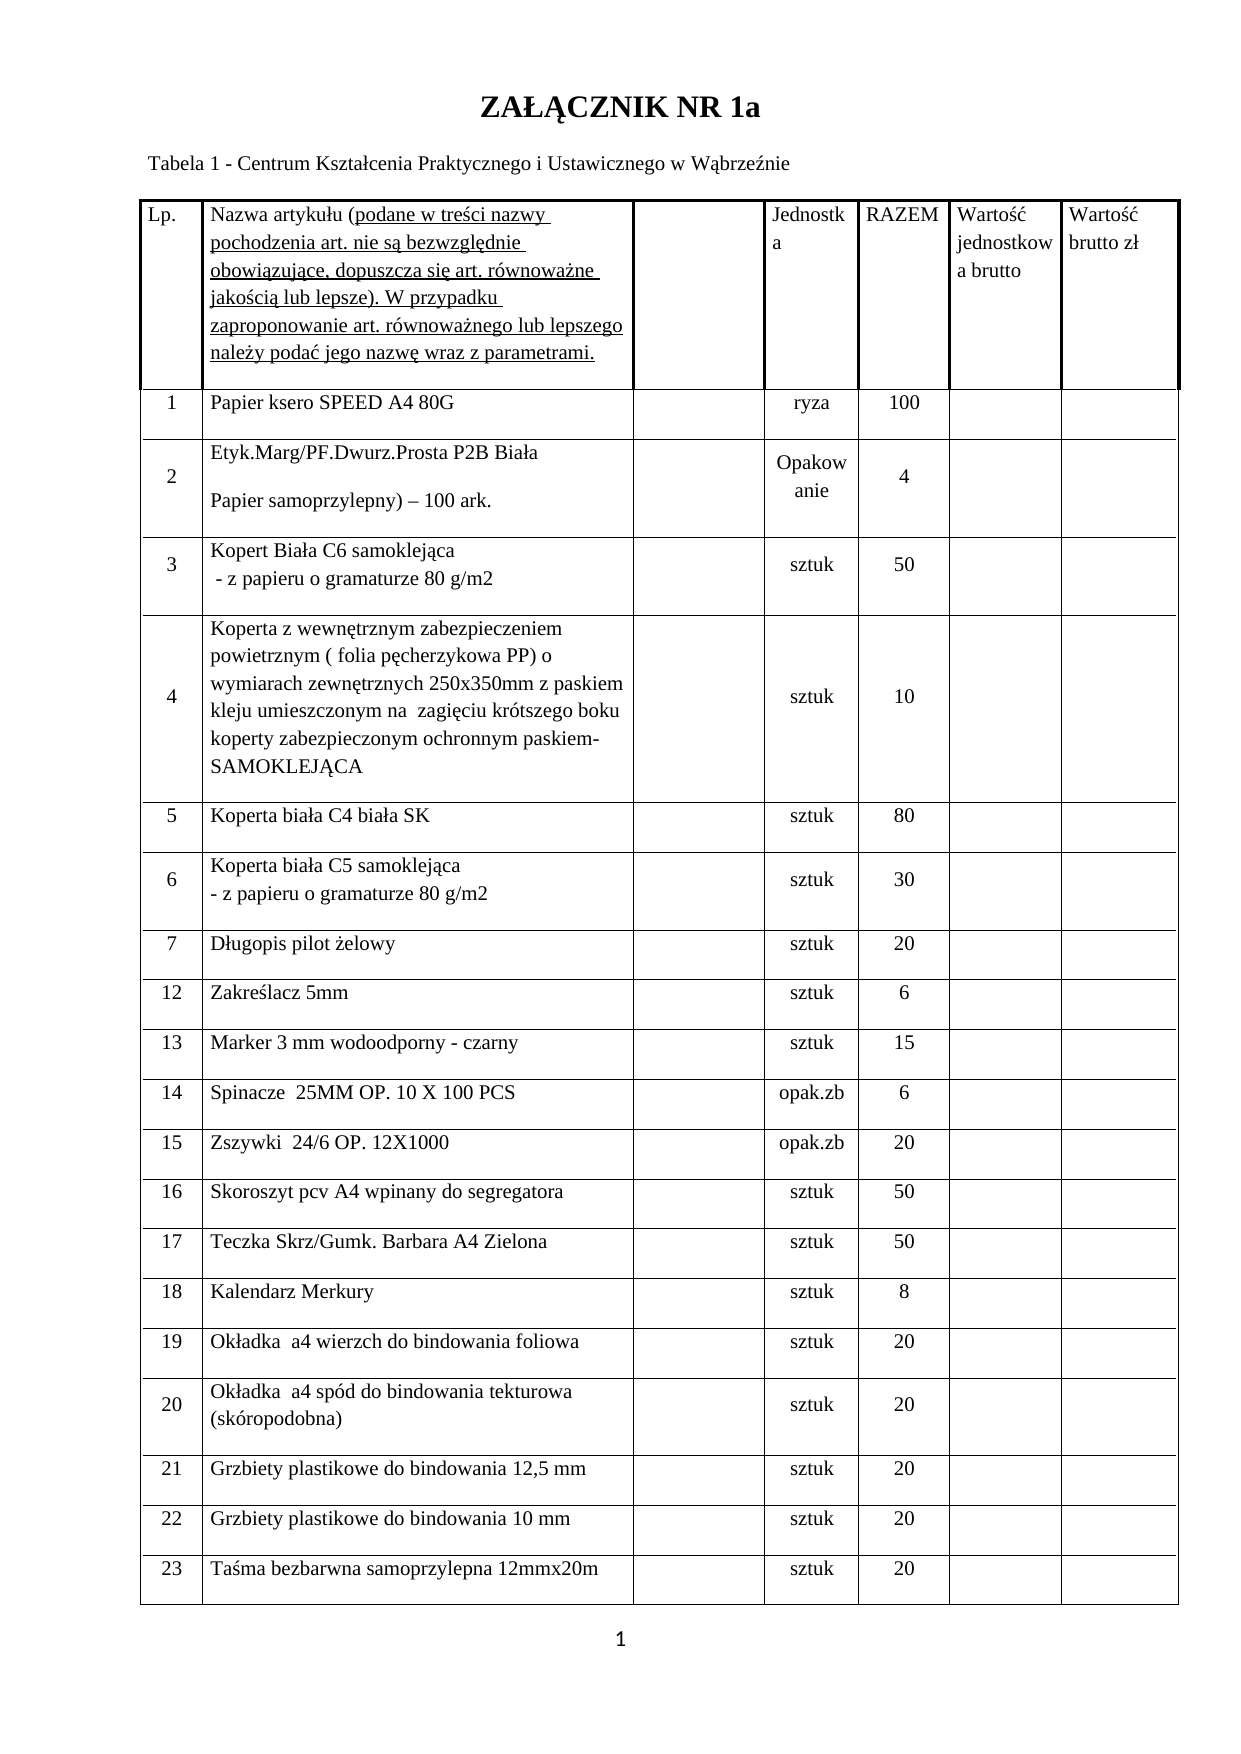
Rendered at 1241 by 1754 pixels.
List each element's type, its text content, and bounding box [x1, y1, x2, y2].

table_cell [634, 853, 764, 929]
table_cell 8 [859, 1279, 949, 1328]
table_cell [950, 1130, 1061, 1178]
table_cell [950, 980, 1061, 1029]
text Tabela 1 - Centrum Kształcenia Praktycznego i Ustawicznego w Wąbrzeźnie [148, 151, 1093, 175]
table_cell [950, 390, 1061, 439]
table_cell [1062, 979, 1178, 1029]
table_cell [950, 1229, 1061, 1278]
table_cell Koperta z wewnętrznym zabezpieczeniem powietrznym ( folia pęcherzykowa PP) o wymiarach zewnętrznych 250x350mm z paskiem kleju umieszczonym na zagięciu krótszego boku koperty zabezpieczonym ochronnym paskiem- SAMOKLEJĄCA [203, 616, 633, 802]
table_cell 22 [141, 1505, 202, 1554]
table_cell Grzbiety plastikowe do bindowania 12,5 mm [203, 1456, 633, 1505]
table_cell [950, 803, 1061, 852]
table_cell 50 [859, 1180, 949, 1228]
table_cell [1062, 1129, 1178, 1178]
table_cell Opakowanie [765, 440, 858, 537]
table_cell Okładka a4 spód do bindowania tekturowa (skóropodobna) [203, 1379, 633, 1455]
table_header Lp. [142, 202, 201, 389]
table_cell [634, 1329, 764, 1378]
table_cell 20 [859, 1506, 949, 1554]
table_cell [1062, 439, 1178, 537]
table_header Nazwa artykułu (podane w treści nazwy pochodzenia art. nie są bezwzględnie obowiązujące, dopuszcza się art. równoważne jakością lub lepsze). W przypadku zaproponowanie art. równoważnego lub lepszego należy podać jego nazwę wraz z parametrami. [204, 202, 632, 389]
table_cell sztuk [765, 1180, 858, 1228]
table_cell [950, 538, 1061, 614]
table_cell Etyk.Marg/PF.Dwurz.Prosta P2B Biała Papier samoprzylepny) – 100 ark. [203, 440, 633, 537]
table_cell [1062, 1555, 1178, 1604]
table_cell sztuk [765, 853, 858, 929]
table_cell [1062, 1079, 1178, 1129]
table_cell 30 [859, 853, 949, 929]
table_cell 20 [859, 1130, 949, 1178]
table_cell [634, 931, 764, 979]
table_cell [1062, 1029, 1178, 1079]
table_cell [634, 1130, 764, 1178]
table_cell [634, 440, 764, 537]
table_cell 16 [141, 1179, 202, 1228]
table_cell sztuk [765, 1556, 858, 1604]
table_cell Zakreślacz 5mm [203, 980, 633, 1029]
table_cell [1062, 1278, 1178, 1328]
table_cell 10 [859, 616, 949, 802]
table_cell 12 [141, 979, 202, 1029]
table_cell [950, 1506, 1061, 1554]
table_cell 15 [859, 1030, 949, 1079]
table_cell [634, 1229, 764, 1278]
table_cell Długopis pilot żelowy [203, 931, 633, 979]
table_cell [634, 390, 764, 439]
table_cell [634, 1506, 764, 1554]
table_cell [1062, 930, 1178, 979]
table_cell Teczka Skrz/Gumk. Barbara A4 Zielona [203, 1229, 633, 1278]
table_cell [634, 1379, 764, 1455]
table_cell opak.zb [765, 1130, 858, 1178]
table_cell [634, 1180, 764, 1228]
table_cell 7 [141, 930, 202, 979]
table_cell [950, 931, 1061, 979]
table_cell 18 [141, 1278, 202, 1328]
table_cell [1062, 1505, 1178, 1554]
table_cell 50 [859, 538, 949, 614]
table_cell sztuk [765, 980, 858, 1029]
table_cell sztuk [765, 803, 858, 852]
table_cell 1 [141, 389, 202, 439]
table_cell Kalendarz Merkury [203, 1279, 633, 1328]
table_cell [950, 1279, 1061, 1328]
table_cell opak.zb [765, 1080, 858, 1129]
table_cell Koperta biała C4 biała SK [203, 803, 633, 852]
table_cell [634, 1080, 764, 1129]
table_cell [1062, 389, 1178, 439]
table_cell 20 [141, 1378, 202, 1455]
table_cell [634, 1556, 764, 1604]
table_cell Papier ksero SPEED A4 80G [203, 390, 633, 439]
table_cell 20 [859, 1556, 949, 1604]
table_header [635, 202, 763, 389]
table_cell Grzbiety plastikowe do bindowania 10 mm [203, 1506, 633, 1554]
table_cell Okładka a4 wierzch do bindowania foliowa [203, 1329, 633, 1378]
table_cell [1062, 1328, 1178, 1378]
table_header Wartość brutto zł [1063, 202, 1177, 389]
table_cell [1062, 537, 1178, 614]
table_cell [950, 1379, 1061, 1455]
table_cell 6 [141, 852, 202, 929]
table_cell sztuk [765, 538, 858, 614]
table_cell [950, 1329, 1061, 1378]
table_cell 20 [859, 1456, 949, 1505]
table_cell sztuk [765, 931, 858, 979]
table_cell 23 [141, 1555, 202, 1604]
table_header RAZEM [860, 202, 948, 389]
table_cell [634, 1030, 764, 1079]
table_cell Kopert Biała C6 samoklejąca - z papieru o gramaturze 80 g/m2 [203, 538, 633, 614]
table_cell [950, 440, 1061, 537]
table_cell sztuk [765, 1279, 858, 1328]
table_cell 2 [141, 439, 202, 537]
table_cell sztuk [765, 1379, 858, 1455]
table_cell 13 [141, 1029, 202, 1079]
table_cell Marker 3 mm wodoodporny - czarny [203, 1030, 633, 1079]
table_cell 20 [859, 1379, 949, 1455]
table_header Wartość jednostkowa brutto [951, 202, 1060, 389]
table_cell Skoroszyt pcv A4 wpinany do segregatora [203, 1180, 633, 1228]
table_cell [950, 853, 1061, 929]
table_cell [950, 1180, 1061, 1228]
table_cell [634, 803, 764, 852]
table_cell [1062, 615, 1178, 802]
table_cell [950, 1456, 1061, 1505]
table_cell [634, 1279, 764, 1328]
table_cell 15 [141, 1129, 202, 1178]
text ZAŁĄCZNIK NR 1a [148, 89, 1093, 124]
table_cell 14 [141, 1079, 202, 1129]
table_cell 50 [859, 1229, 949, 1278]
table_cell 21 [141, 1455, 202, 1505]
table_cell 6 [859, 1080, 949, 1129]
table_cell sztuk [765, 616, 858, 802]
table_cell [950, 1030, 1061, 1079]
table_cell 4 [141, 615, 202, 802]
table_cell Koperta biała C5 samoklejąca - z papieru o gramaturze 80 g/m2 [203, 853, 633, 929]
table_cell Taśma bezbarwna samoprzylepna 12mmx20m [203, 1556, 633, 1604]
table_cell [634, 1456, 764, 1505]
table_cell [1062, 1455, 1178, 1505]
table_cell [950, 1556, 1061, 1604]
table_cell 20 [859, 1329, 949, 1378]
table_cell 5 [141, 802, 202, 852]
table_cell [1062, 1179, 1178, 1228]
table_cell Zszywki 24/6 OP. 12X1000 [203, 1130, 633, 1178]
table_header Jednostka [766, 202, 857, 389]
table_cell sztuk [765, 1506, 858, 1554]
table_cell sztuk [765, 1229, 858, 1278]
table_cell Spinacze 25MM OP. 10 X 100 PCS [203, 1080, 633, 1129]
table_cell 80 [859, 803, 949, 852]
table_cell 4 [859, 440, 949, 537]
table_cell [634, 616, 764, 802]
table_cell [634, 538, 764, 614]
table_cell [1062, 1228, 1178, 1278]
table_cell 100 [859, 390, 949, 439]
table_cell 17 [141, 1228, 202, 1278]
table_cell ryza [765, 390, 858, 439]
table_cell [950, 616, 1061, 802]
table_cell [1062, 802, 1178, 852]
table_cell [1062, 852, 1178, 929]
table_cell sztuk [765, 1329, 858, 1378]
table_cell [950, 1080, 1061, 1129]
table_cell sztuk [765, 1456, 858, 1505]
table_cell sztuk [765, 1030, 858, 1079]
table_cell 20 [859, 931, 949, 979]
table_cell 6 [859, 980, 949, 1029]
table_cell [634, 980, 764, 1029]
table_cell [1062, 1378, 1178, 1455]
table_cell 19 [141, 1328, 202, 1378]
table_cell 3 [141, 537, 202, 614]
